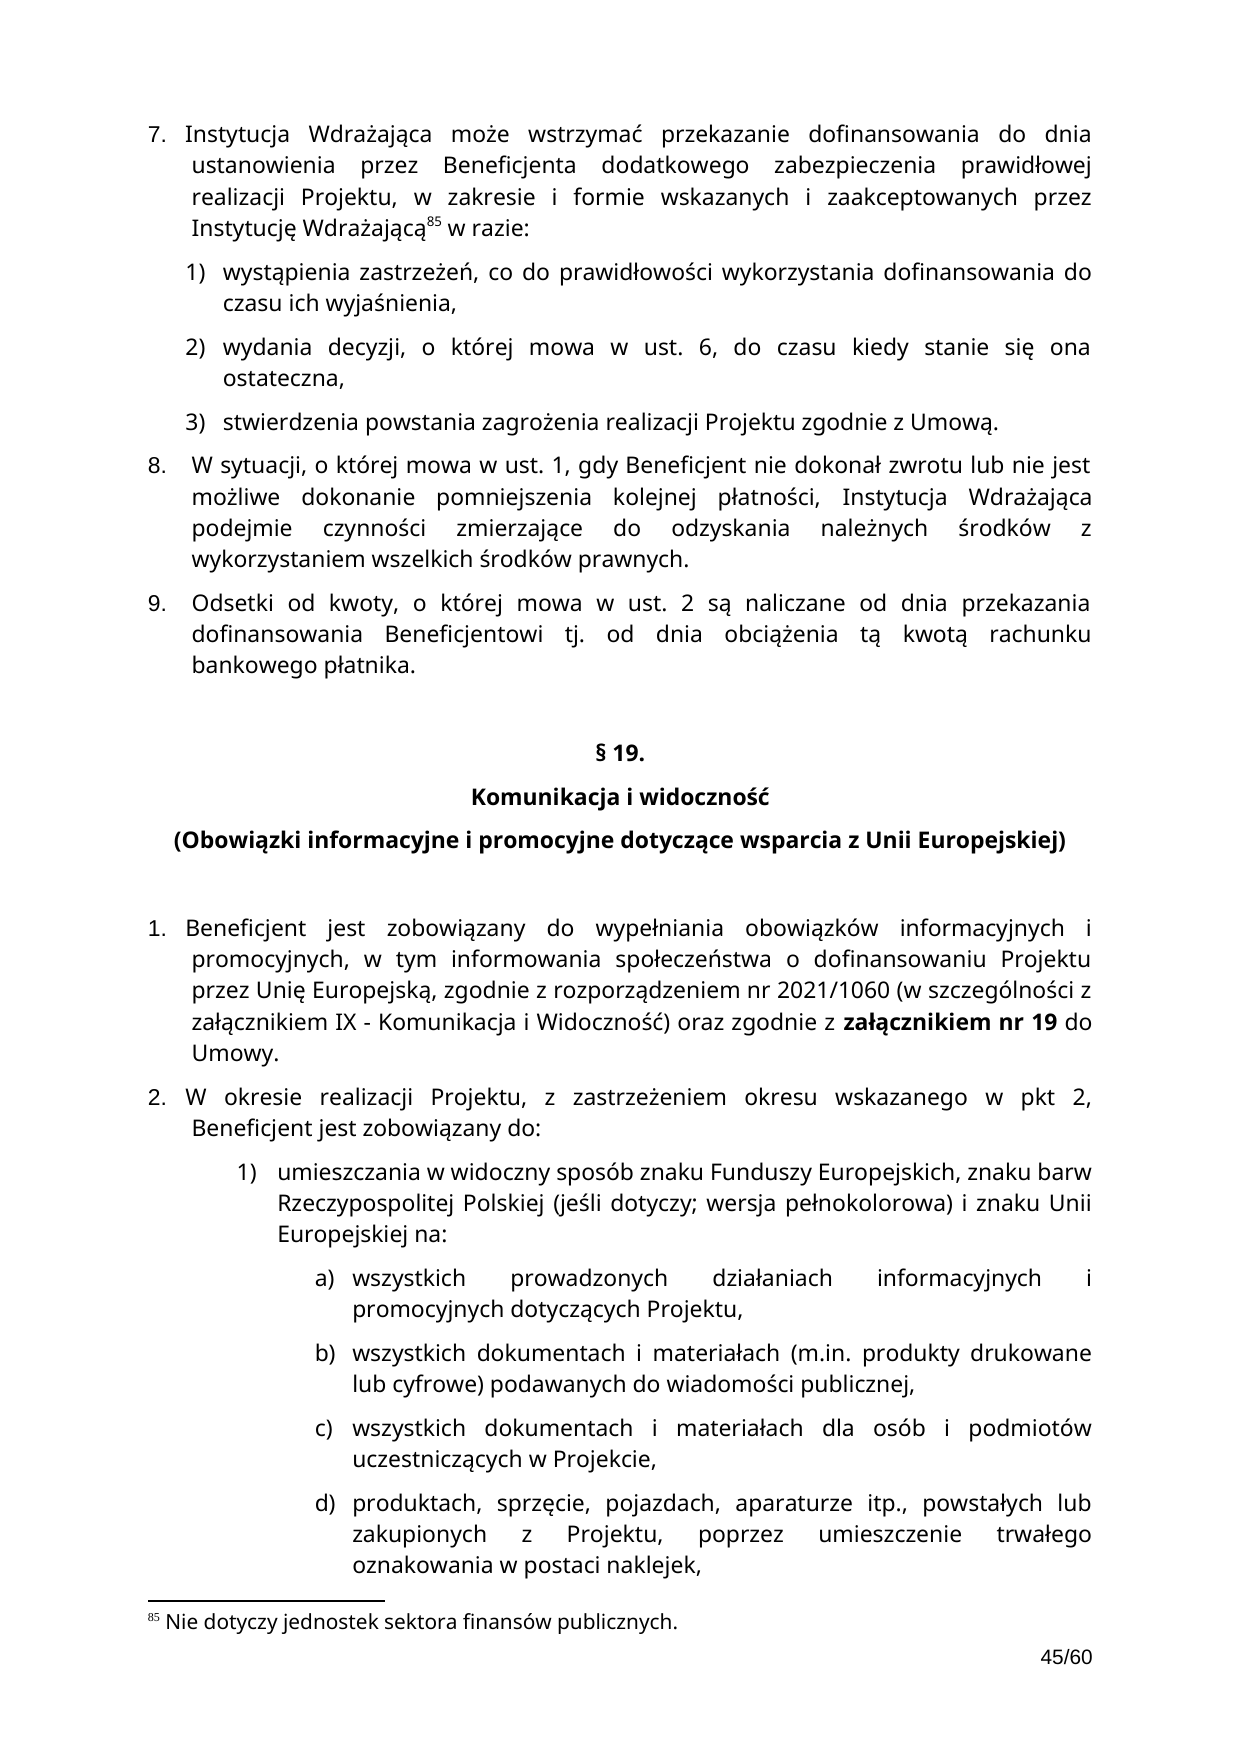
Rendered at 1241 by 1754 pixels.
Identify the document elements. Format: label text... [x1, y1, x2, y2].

list wydania decyzji, o której mowa w ust. 6, do czasu kiedy stanie się ona ostateczna, [185, 331, 1092, 393]
list Instytucja Wdrażająca może wstrzymać przekazanie dofinansowania do dnia ustanowienia przez Beneficjenta dodatkowego zabezpieczenia prawidłowej realizacji Projektu, w zakresie i formie wskazanych i zaakceptowanych przez Instytucję Wdrażającą w razie: [148, 118, 1092, 243]
list W okresie realizacji Projektu, z zastrzeżeniem okresu wskazanego w pkt 2, Beneficjent jest zobowiązany do: [148, 1081, 1092, 1143]
list produktach, sprzęcie, pojazdach, aparaturze itp., powstałych lub zakupionych z Projektu, poprzez umieszczenie trwałego oznakowania w postaci naklejek, [314, 1487, 1092, 1581]
text § 19. [148, 737, 1092, 768]
list wszystkich dokumentach i materiałach dla osób i podmiotów uczestniczących w Projekcie, [314, 1412, 1092, 1474]
list Odsetki od kwoty, o której mowa w ust. 2 są naliczane od dnia przekazania dofinansowania Beneficjentowi tj. od dnia obciążenia tą kwotą rachunku bankowego płatnika. [148, 587, 1092, 681]
list W sytuacji, o której mowa w ust. 1, gdy Beneficjent nie dokonał zwrotu lub nie jest możliwe dokonanie pomniejszenia kolejnej płatności, Instytucja Wdrażająca podejmie czynności zmierzające do odzyskania należnych środków z wykorzystaniem wszelkich środków prawnych. [148, 449, 1092, 574]
list stwierdzenia powstania zagrożenia realizacji Projektu zgodnie z Umową. [185, 406, 1092, 437]
text Komunikacja i widoczność [148, 781, 1092, 812]
list wszystkich dokumentach i materiałach (m.in. produkty drukowane lub cyfrowe) podawanych do wiadomości publicznej, [314, 1337, 1092, 1399]
list wystąpienia zastrzeżeń, co do prawidłowości wykorzystania dofinansowania do czasu ich wyjaśnienia, [185, 256, 1092, 318]
list Beneficjent jest zobowiązany do wypełniania obowiązków informacyjnych i promocyjnych, w tym informowania społeczeństwa o dofinansowaniu Projektu przez Unię Europejską, zgodnie z rozporządzeniem nr 2021/1060 (w szczególności z załącznikiem IX - Komunikacja i Widoczność) oraz zgodnie z załącznikiem nr 19 do Umowy. [148, 912, 1092, 1068]
text (Obowiązki informacyjne i promocyjne dotyczące wsparcia z Unii Europejskiej) [148, 824, 1092, 856]
list wszystkich prowadzonych działaniach informacyjnych i promocyjnych dotyczących Projektu, [314, 1262, 1092, 1324]
list umieszczania w widoczny sposób znaku Funduszy Europejskich, znaku barw Rzeczypospolitej Polskiej (jeśli dotyczy; wersja pełnokolorowa) i znaku Unii Europejskiej na: [236, 1156, 1092, 1249]
